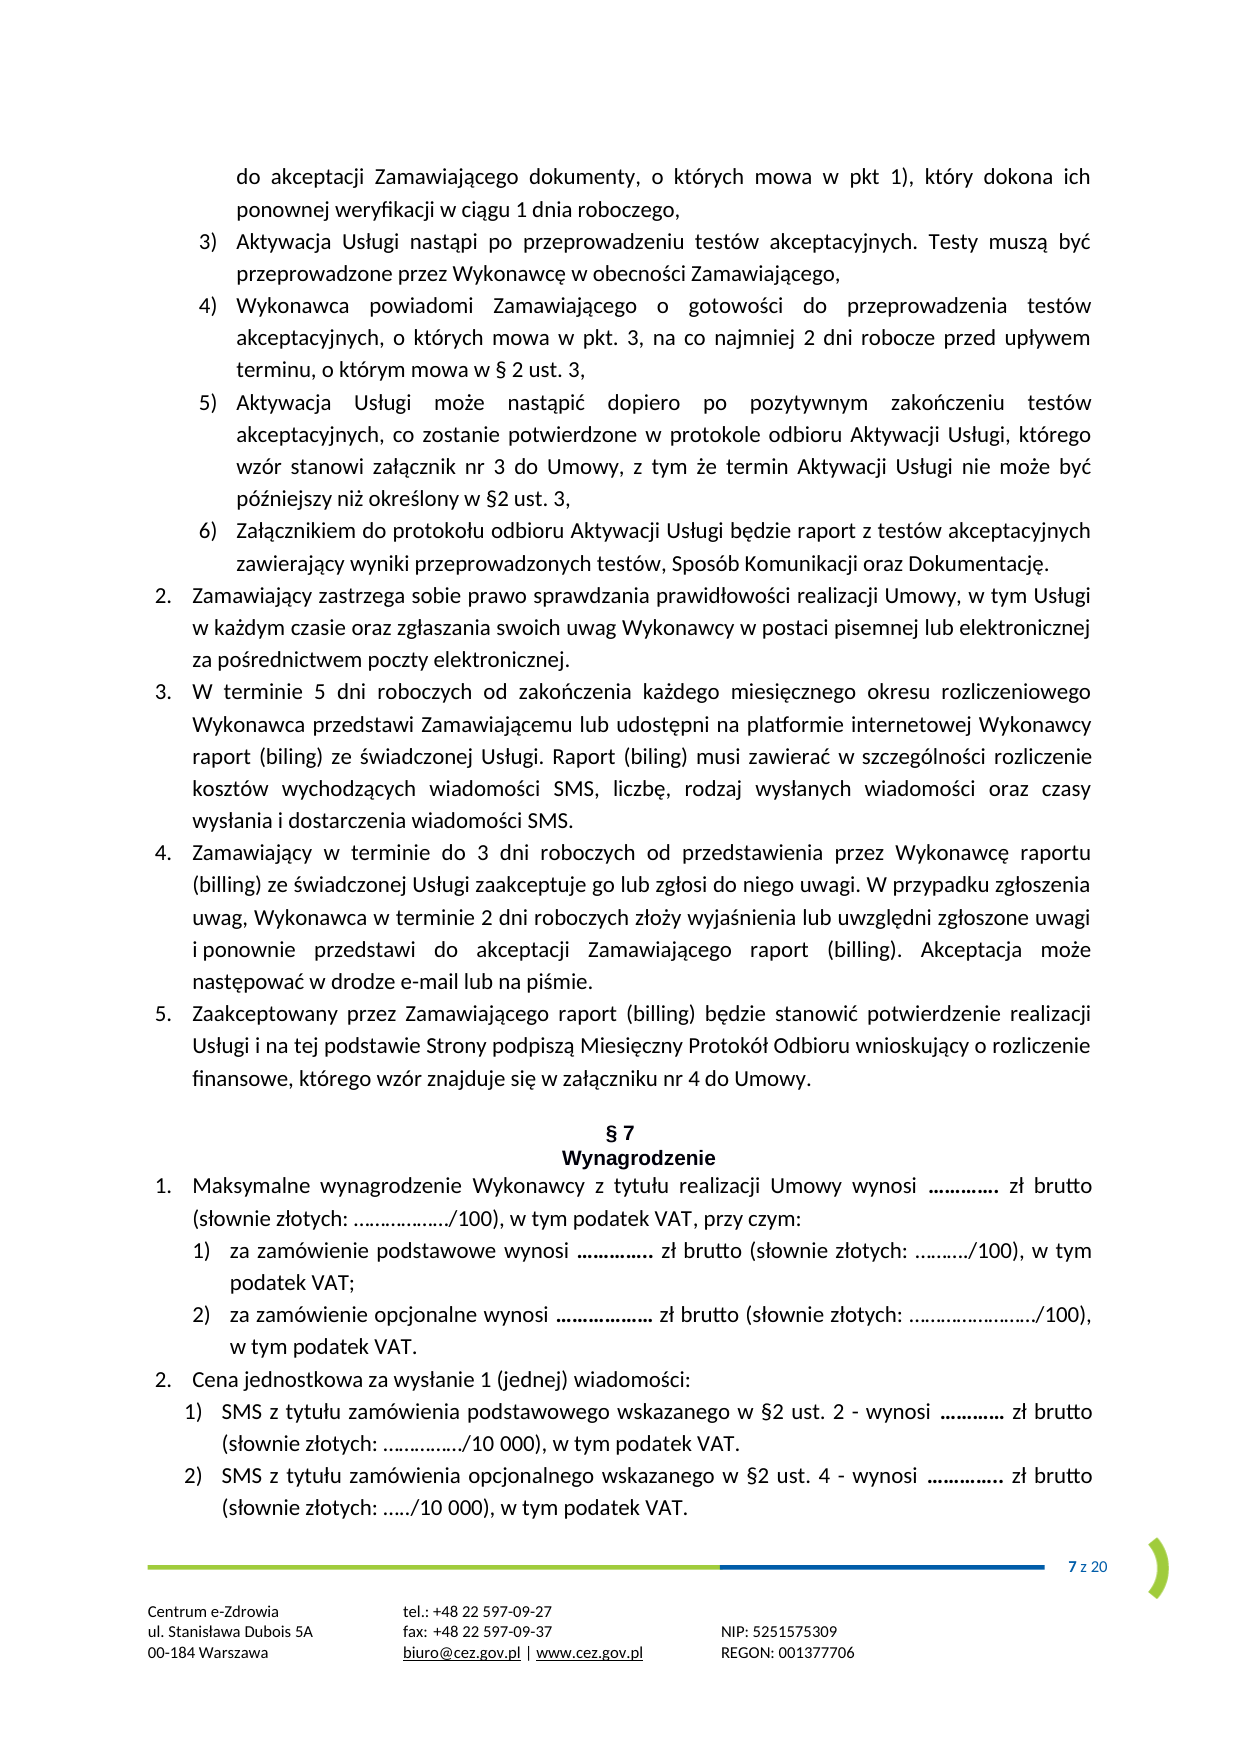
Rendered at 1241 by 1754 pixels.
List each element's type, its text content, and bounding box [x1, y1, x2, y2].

list Zaakceptowany przez Zamawiającego raport (billing) będzie stanowić potwierdzenie realizacji Usługi i na tej podstawie Strony podpiszą Miesięczny Protokół Odbioru wnioskujący o rozliczenie finansowe, którego wzór znajduje się w załączniku nr 4 do Umowy. [154, 999, 1093, 1092]
list SMS z tytułu zamówienia podstawowego wskazanego w §2 ust. 2 - wynosi ………… zł brutto (słownie złotych: ……………/10 000), w tym podatek VAT. [184, 1397, 1093, 1457]
picture [1146, 1535, 1171, 1601]
list Maksymalne wynagrodzenie Wykonawcy z tytułu realizacji Umowy wynosi …………. zł brutto (słownie złotych: ………………/100), w tym podatek VAT, przy czym: [154, 1172, 1093, 1232]
list za zamówienie opcjonalne wynosi ……………… zł brutto (słownie złotych: ……………………/100), w tym podatek VAT. [192, 1300, 1093, 1361]
list Cena jednostkowa za wysłanie 1 (jednej) wiadomości: [154, 1365, 1093, 1393]
list Aktywacja Usługi może nastąpić dopiero po pozytywnym zakończeniu testów akceptacyjnych, co zostanie potwierdzone w protokole odbioru Aktywacji Usługi, którego wzór stanowi załącznik nr 3 do Umowy, z tym że termin Aktywacji Usługi nie może być późniejszy niż określony w §2 ust. 3, [199, 388, 1093, 512]
list Załącznikiem do protokołu odbioru Aktywacji Usługi będzie raport z testów akceptacyjnych zawierający wyniki przeprowadzonych testów, Sposób Komunikacji oraz Dokumentację. [199, 517, 1093, 577]
list SMS z tytułu zamówienia opcjonalnego wskazanego w §2 ust. 4 - wynosi ………….. zł brutto (słownie złotych: …../10 000), w tym podatek VAT. [184, 1461, 1093, 1521]
list Aktywacja Usługi nastąpi po przeprowadzeniu testów akceptacyjnych. Testy muszą być przeprowadzone przez Wykonawcę w obecności Zamawiającego, [199, 227, 1093, 287]
list W terminie 5 dni roboczych od zakończenia każdego miesięcznego okresu rozliczeniowego Wykonawca przedstawi Zamawiającemu lub udostępni na platformie internetowej Wykonawcy raport (biling) ze świadczonej Usługi. Raport (biling) musi zawierać w szczególności rozliczenie kosztów wychodzących wiadomości SMS, liczbę, rodzaj wysłanych wiadomości oraz czasy wysłania i dostarczenia wiadomości SMS. [154, 677, 1093, 834]
list Wykonawca powiadomi Zamawiającego o gotowości do przeprowadzenia testów akceptacyjnych, o których mowa w pkt. 3, na co najmniej 2 dni robocze przed upływem terminu, o którym mowa w § 2 ust. 3, [199, 291, 1093, 384]
subtitle § 7 Wynagrodzenie [148, 1121, 1093, 1170]
list za zamówienie podstawowe wynosi ………….. zł brutto (słownie złotych: ………./100), w tym podatek VAT; [192, 1236, 1093, 1296]
list Zamawiający w terminie do 3 dni roboczych od przedstawienia przez Wykonawcę raportu (billing) ze świadczonej Usługi zaakceptuje go lub zgłosi do niego uwagi. W przypadku zgłoszenia uwag, Wykonawca w terminie 2 dni roboczych złoży wyjaśnienia lub uwzględni zgłoszone uwagi i ponownie przedstawi do akceptacji Zamawiającego raport (billing). Akceptacja może następować w drodze e-mail lub na piśmie. [154, 838, 1093, 995]
list Zamawiający zastrzega sobie prawo sprawdzania prawidłowości realizacji Umowy, w tym Usługi w każdym czasie oraz zgłaszania swoich uwag Wykonawcy w postaci pisemnej lub elektronicznej za pośrednictwem poczty elektronicznej. [154, 581, 1093, 673]
